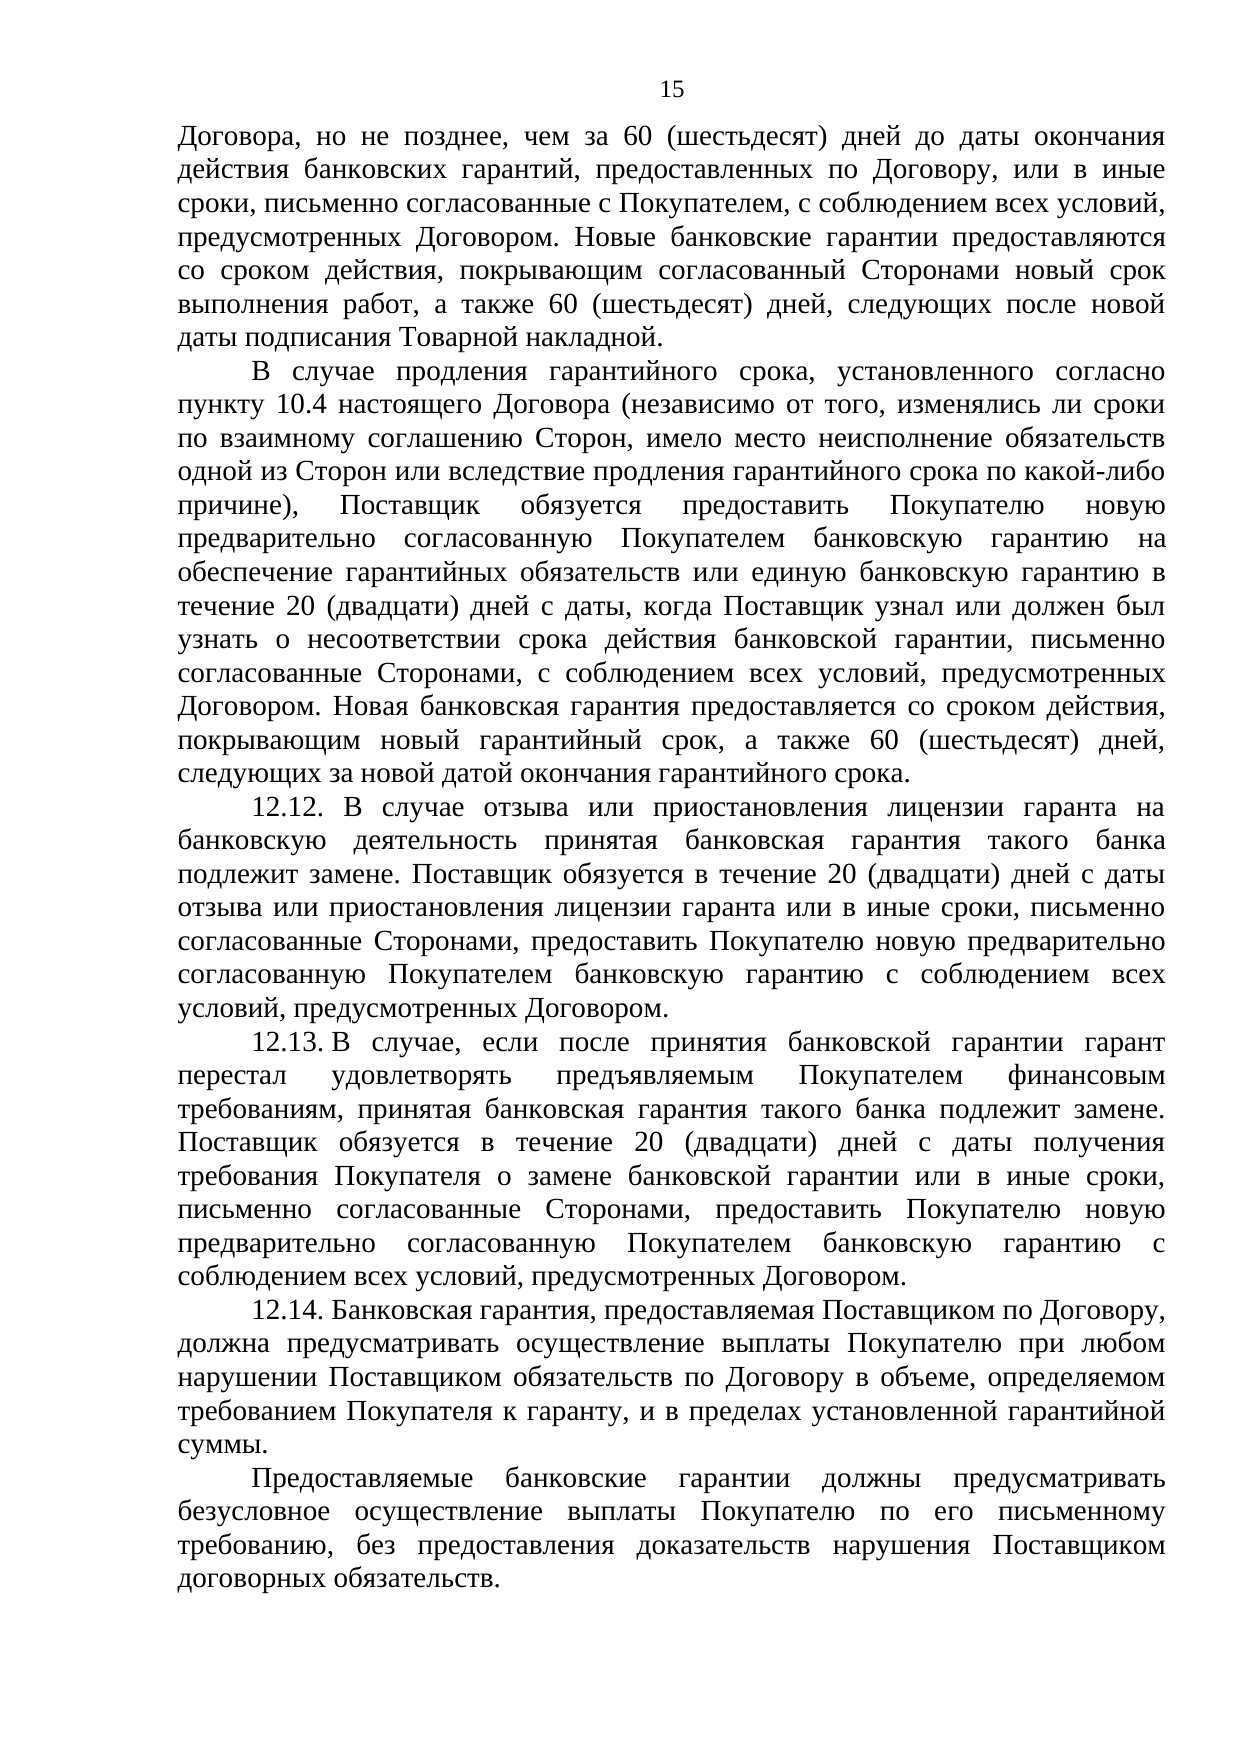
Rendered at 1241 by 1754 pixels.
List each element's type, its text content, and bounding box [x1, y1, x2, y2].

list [177, 118, 1166, 353]
list В случае продления гарантийного срока, установленного согласно пункту 10.4 настоящего Договора (независимо от того, изменялись ли сроки по взаимному соглашению Сторон, имело место неисполнение обязательств одной из Сторон или вследствие продления гарантийного срока по какой-либо причине), Поставщик обязуется предоставить Покупателю новую предварительно согласованную Покупателем банковскую гарантию на обеспечение гарантийных обязательств или единую банковскую гарантию в течение 20 (двадцати) дней с даты, когда Поставщик узнал или должен был узнать о несоответствии срока действия банковской гарантии, письменно согласованные Сторонами, с соблюдением всех условий, предусмотренных Договором. Новая банковская гарантия предоставляется со сроком действия, покрывающим новый гарантийный срок, а также 60 (шестьдесят) дней, следующих за новой датой окончания гарантийного срока. [177, 353, 1166, 789]
list Предоставляемые банковские гарантии должны предусматривать безусловное осуществление выплаты Покупателю по его письменному требованию, без предоставления доказательств нарушения Поставщиком договорных обязательств. [177, 1460, 1166, 1594]
list 12.12. В случае отзыва или приостановления лицензии гаранта на банковскую деятельность принятая банковская гарантия такого банка подлежит замене. Поставщик обязуется в течение 20 (двадцати) дней с даты отзыва или приостановления лицензии гаранта или в иные сроки, письменно согласованные Сторонами, предоставить Покупателю новую предварительно согласованную Покупателем банковскую гарантию с соблюдением всех условий, предусмотренных Договором. [177, 789, 1166, 1024]
list 12.14. Банковская гарантия, предоставляемая Поставщиком по Договору, должна предусматривать осуществление выплаты Покупателю при любом нарушении Поставщиком обязательств по Договору в объеме, определяемом требованием Покупателя к гаранту, и в пределах установленной гарантийной суммы. [177, 1292, 1166, 1460]
list 12.13. В случае, если после принятия банковской гарантии гарант перестал удовлетворять предъявляемым Покупателем финансовым требованиям, принятая банковская гарантия такого банка подлежит замене. Поставщик обязуется в течение 20 (двадцати) дней с даты получения требования Покупателя о замене банковской гарантии или в иные сроки, письменно согласованные Сторонами, предоставить Покупателю новую предварительно согласованную Покупателем банковскую гарантию с соблюдением всех условий, предусмотренных Договором. [177, 1024, 1166, 1292]
